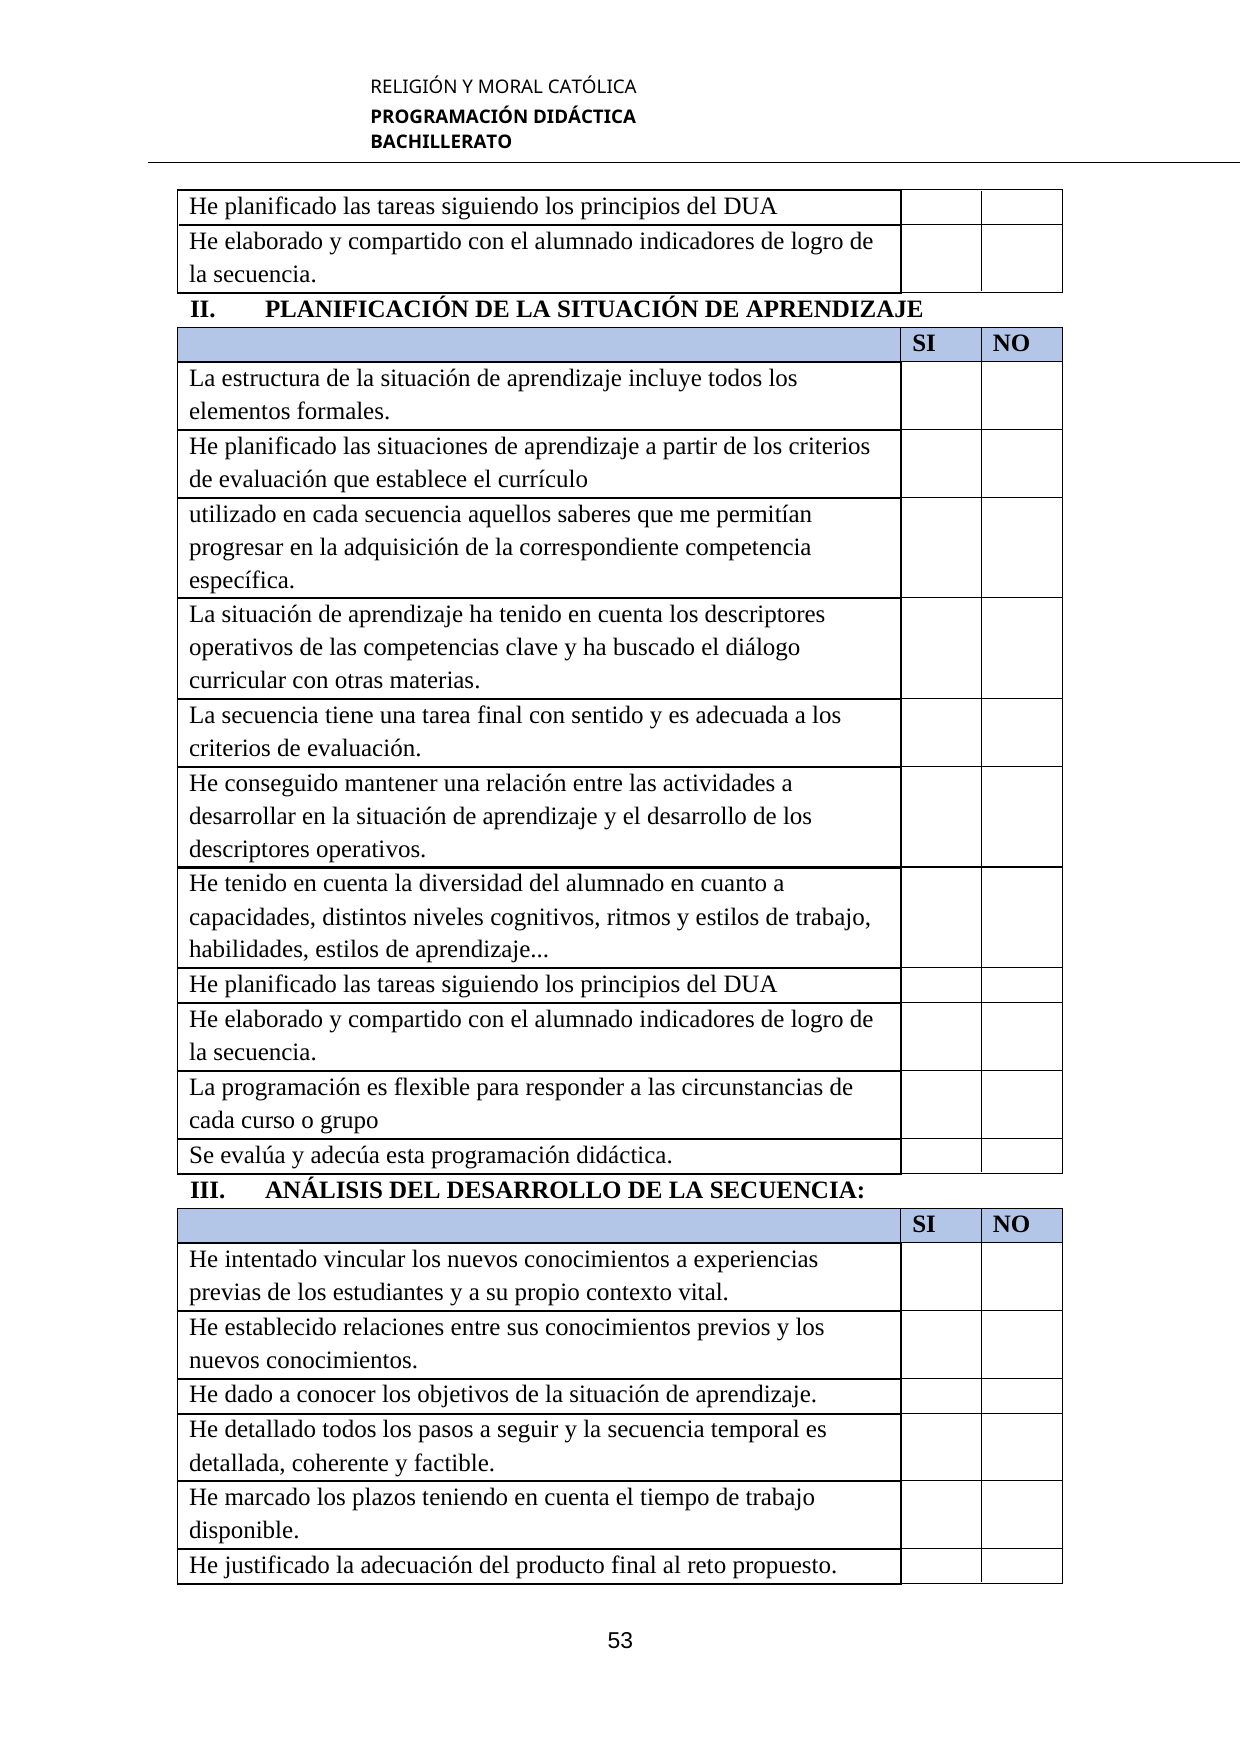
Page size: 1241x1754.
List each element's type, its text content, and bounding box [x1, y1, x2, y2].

table_cell [902, 1414, 981, 1480]
table_cell He conseguido mantener una relación entre las actividades a desarrollar en la situación de aprendizaje y el desarrollo de los descriptores operativos. [178, 768, 900, 866]
table_cell [982, 767, 1062, 866]
table_cell [982, 498, 1062, 597]
table_cell La secuencia tiene una tarea final con sentido y es adecuada a los criterios de evaluación. [178, 700, 900, 766]
table_cell [982, 868, 1062, 967]
table_cell [902, 968, 981, 1002]
table_cell He elaborado y compartido con el alumnado indicadores de logro de la secuencia. [178, 1004, 900, 1070]
table_header [178, 328, 900, 361]
table_cell He justificado la adecuación del producto final al reto propuesto. [178, 1550, 900, 1583]
table_cell [982, 1414, 1062, 1480]
table_cell [902, 190, 981, 224]
table_cell [982, 1379, 1062, 1412]
table_cell He tenido en cuenta la diversidad del alumnado en cuanto a capacidades, distintos niveles cognitivos, ritmos y estilos de trabajo, habilidades, estilos de aprendizaje... [178, 869, 900, 967]
table_cell [982, 1481, 1062, 1548]
table_cell He planificado las tareas siguiendo los principios del DUA [178, 969, 900, 1002]
table_cell [902, 225, 981, 292]
table_cell [902, 1481, 981, 1548]
table_cell [902, 598, 981, 698]
table_cell [902, 430, 981, 497]
table_cell [981, 1549, 1062, 1583]
table_header SI [901, 328, 981, 361]
table_cell [902, 1549, 981, 1583]
table_cell [902, 767, 981, 866]
table_cell [902, 362, 981, 429]
table_cell [902, 1379, 981, 1412]
table_cell [902, 498, 981, 597]
table_header SI [901, 1209, 981, 1242]
table_cell [982, 1243, 1062, 1310]
table_cell [982, 1311, 1062, 1377]
table_cell [982, 598, 1062, 698]
table_cell [982, 968, 1062, 1002]
table_cell La programación es flexible para responder a las circunstancias de cada curso o grupo [178, 1072, 900, 1138]
table_cell La situación de aprendizaje ha tenido en cuenta los descriptores operativos de las competencias clave y ha buscado el diálogo curricular con otras materias. [178, 599, 900, 698]
table_cell He planificado las situaciones de aprendizaje a partir de los criterios de evaluación que establece el currículo [178, 431, 900, 497]
table_cell [902, 1311, 981, 1377]
table_cell [982, 1071, 1062, 1138]
table_cell [902, 1071, 981, 1138]
table_header [178, 1209, 900, 1242]
list PLANIFICACIÓN DE LA SITUACIÓN DE APRENDIZAJE [190, 294, 1063, 323]
table_header NO [982, 328, 1062, 361]
table_cell [902, 1003, 981, 1070]
table_cell He detallado todos los pasos a seguir y la secuencia temporal es detallada, coherente y factible. [178, 1415, 900, 1480]
table_cell He intentado vincular los nuevos conocimientos a experiencias previas de los estudiantes y a su propio contexto vital. [178, 1244, 900, 1310]
table_cell utilizado en cada secuencia aquellos saberes que me permitían progresar en la adquisición de la correspondiente competencia específica. [178, 499, 900, 597]
table_cell [902, 1139, 981, 1173]
table_cell Se evalúa y adecúa esta programación didáctica. [178, 1140, 900, 1173]
table_cell [981, 1139, 1062, 1173]
table_cell [981, 225, 1062, 292]
table_cell He dado a conocer los objetivos de la situación de aprendizaje. [178, 1380, 900, 1412]
table_header NO [982, 1209, 1062, 1242]
table_cell He planificado las tareas siguiendo los principios del DUA [178, 191, 900, 224]
table_cell [902, 1243, 981, 1310]
table_cell [982, 1003, 1062, 1070]
table_cell [982, 362, 1062, 429]
table_cell [981, 190, 1062, 224]
table_cell [982, 430, 1062, 497]
list ANÁLISIS DEL DESARROLLO DE LA SECUENCIA: [190, 1175, 1063, 1204]
table_cell [982, 699, 1062, 766]
table_cell He marcado los plazos teniendo en cuenta el tiempo de trabajo disponible. [178, 1482, 900, 1548]
table_cell La estructura de la situación de aprendizaje incluye todos los elementos formales. [178, 363, 900, 429]
table_cell [902, 699, 981, 766]
table_cell [902, 868, 981, 967]
table_cell He elaborado y compartido con el alumnado indicadores de logro de la secuencia. [178, 225, 900, 292]
table_cell He establecido relaciones entre sus conocimientos previos y los nuevos conocimientos. [178, 1312, 900, 1377]
